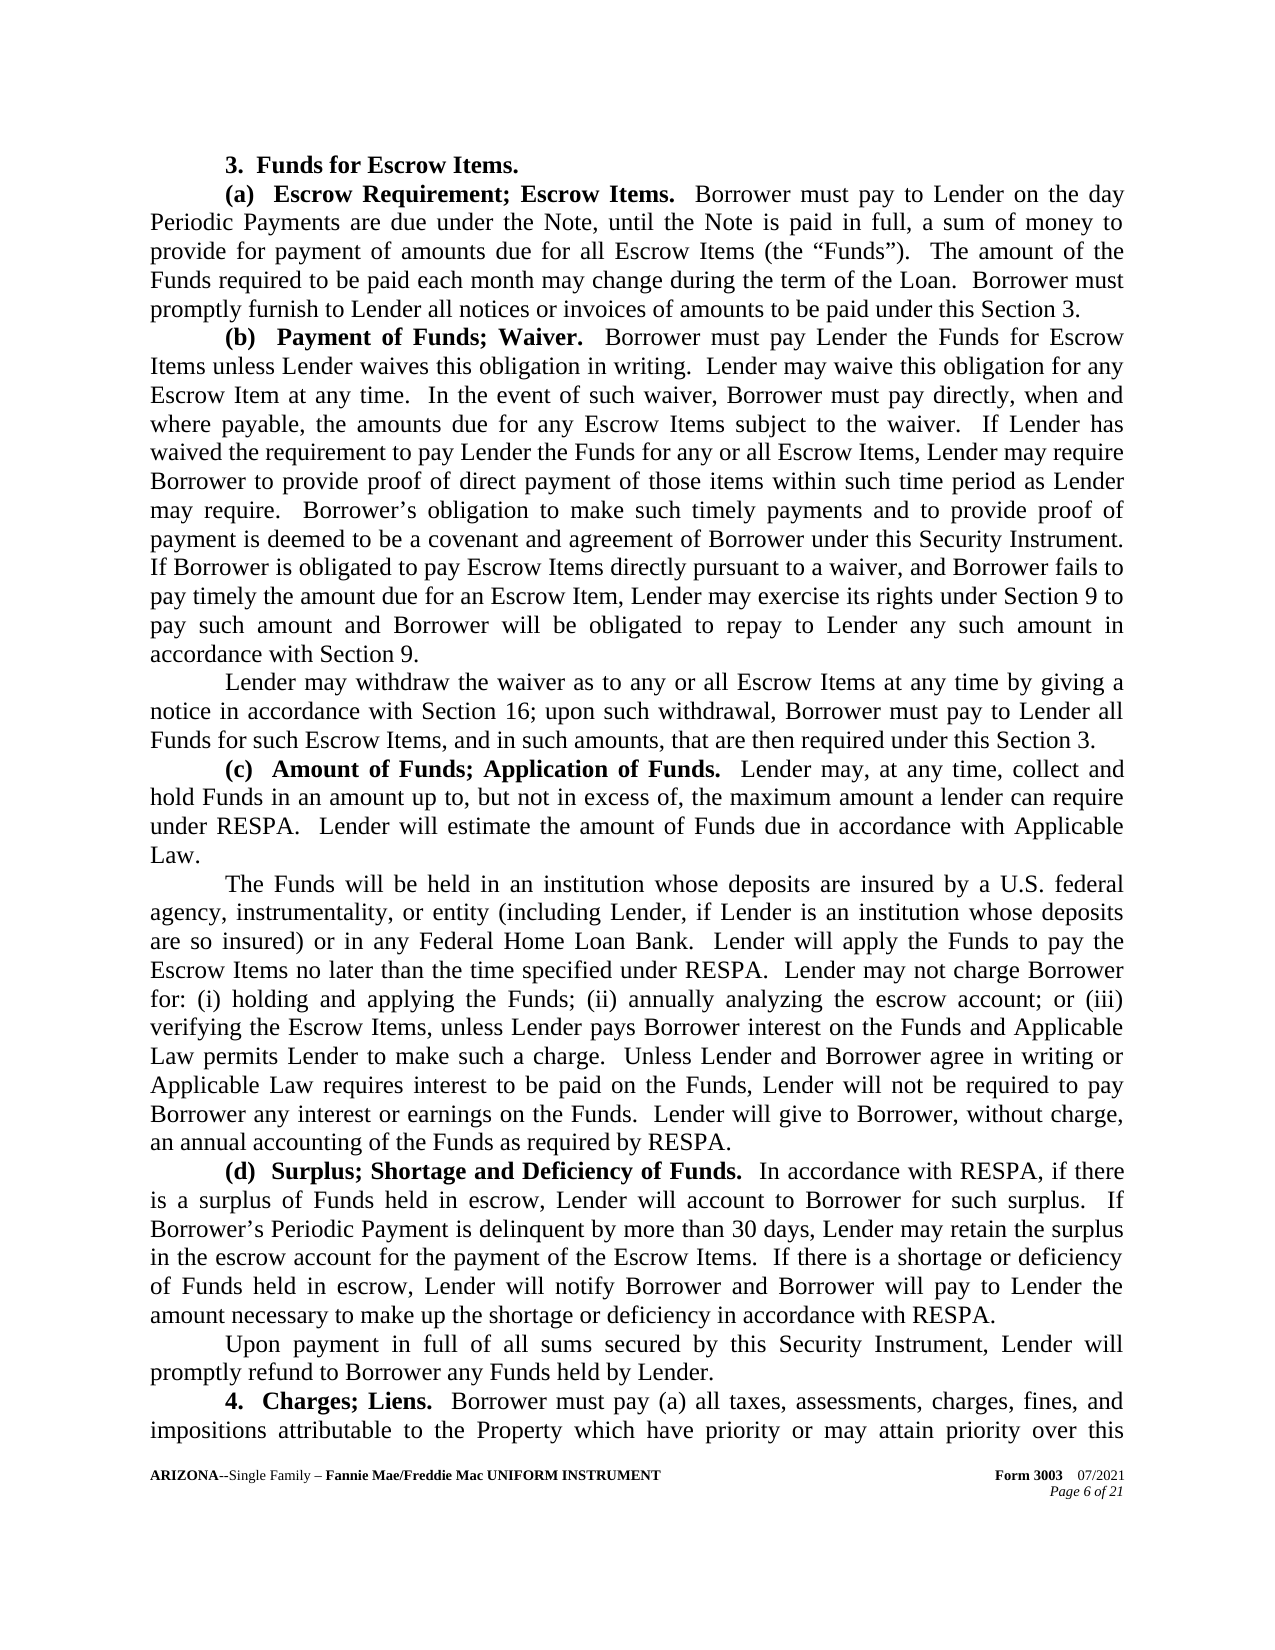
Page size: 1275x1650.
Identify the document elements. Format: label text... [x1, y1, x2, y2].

text Upon payment in full of all sums secured by this Security Instrument, Lender will promptly refund to Borrower any Funds held by Lender. [150, 1329, 1125, 1386]
text (d) Surplus; Shortage and Deficiency of Funds. In accordance with RESPA, if there is a surplus of Funds held in escrow, Lender will account to Borrower for such surplus. If Borrower’s Periodic Payment is delinquent by more than 30 days, Lender may retain the surplus in the escrow account for the payment of the Escrow Items. If there is a shortage or deficiency of Funds held in escrow, Lender will notify Borrower and Borrower will pay to Lender the amount necessary to make up the shortage or deficiency in accordance with RESPA. [150, 1156, 1125, 1329]
list (a) Escrow Requirement; Escrow Items. Borrower must pay to Lender on the day Periodic Payments are due under the Note, until the Note is paid in full, a sum of money to provide for payment of amounts due for all Escrow Items (the “Funds”). The amount of the Funds required to be paid each month may change during the term of the Loan. Borrower must promptly furnish to Lender all notices or invoices of amounts to be paid under this Section 3. [150, 179, 1125, 322]
list Lender may withdraw the waiver as to any or all Escrow Items at any time by giving a notice in accordance with Section 16; upon such withdrawal, Borrower must pay to Lender all Funds for such Escrow Items, and in such amounts, that are then required under this Section 3. [150, 667, 1125, 754]
text The Funds will be held in an institution whose deposits are insured by a U.S. federal agency, instrumentality, or entity (including Lender, if Lender is an institution whose deposits are so insured) or in any Federal Home Loan Bank. Lender will apply the Funds to pay the Escrow Items no later than the time specified under RESPA. Lender may not charge Borrower for: (i) holding and applying the Funds; (ii) annually analyzing the escrow account; or (iii) verifying the Escrow Items, unless Lender pays Borrower interest on the Funds and Applicable Law permits Lender to make such a charge. Unless Lender and Borrower agree in writing or Applicable Law requires interest to be paid on the Funds, Lender will not be required to pay Borrower any interest or earnings on the Funds. Lender will give to Borrower, without charge, an annual accounting of the Funds as required by RESPA. [150, 869, 1125, 1156]
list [150, 1386, 1125, 1444]
list (b) Payment of Funds; Waiver. Borrower must pay Lender the Funds for Escrow Items unless Lender waives this obligation in writing. Lender may waive this obligation for any Escrow Item at any time. In the event of such waiver, Borrower must pay directly, when and where payable, the amounts due for any Escrow Items subject to the waiver. If Lender has waived the requirement to pay Lender the Funds for any or all Escrow Items, Lender may require Borrower to provide proof of direct payment of those items within such time period as Lender may require. Borrower’s obligation to make such timely payments and to provide proof of payment is deemed to be a covenant and agreement of Borrower under this Security Instrument. If Borrower is obligated to pay Escrow Items directly pursuant to a waiver, and Borrower fails to pay timely the amount due for an Escrow Item, Lender may exercise its rights under Section 9 to pay such amount and Borrower will be obligated to repay to Lender any such amount in accordance with Section 9. [150, 322, 1125, 667]
text (c) Amount of Funds; Application of Funds. Lender may, at any time, collect and hold Funds in an amount up to, but not in excess of, the maximum amount a lender can require under RESPA. Lender will estimate the amount of Funds due in accordance with Applicable Law. [150, 754, 1125, 869]
list 3. Funds for Escrow Items. [150, 150, 1125, 179]
